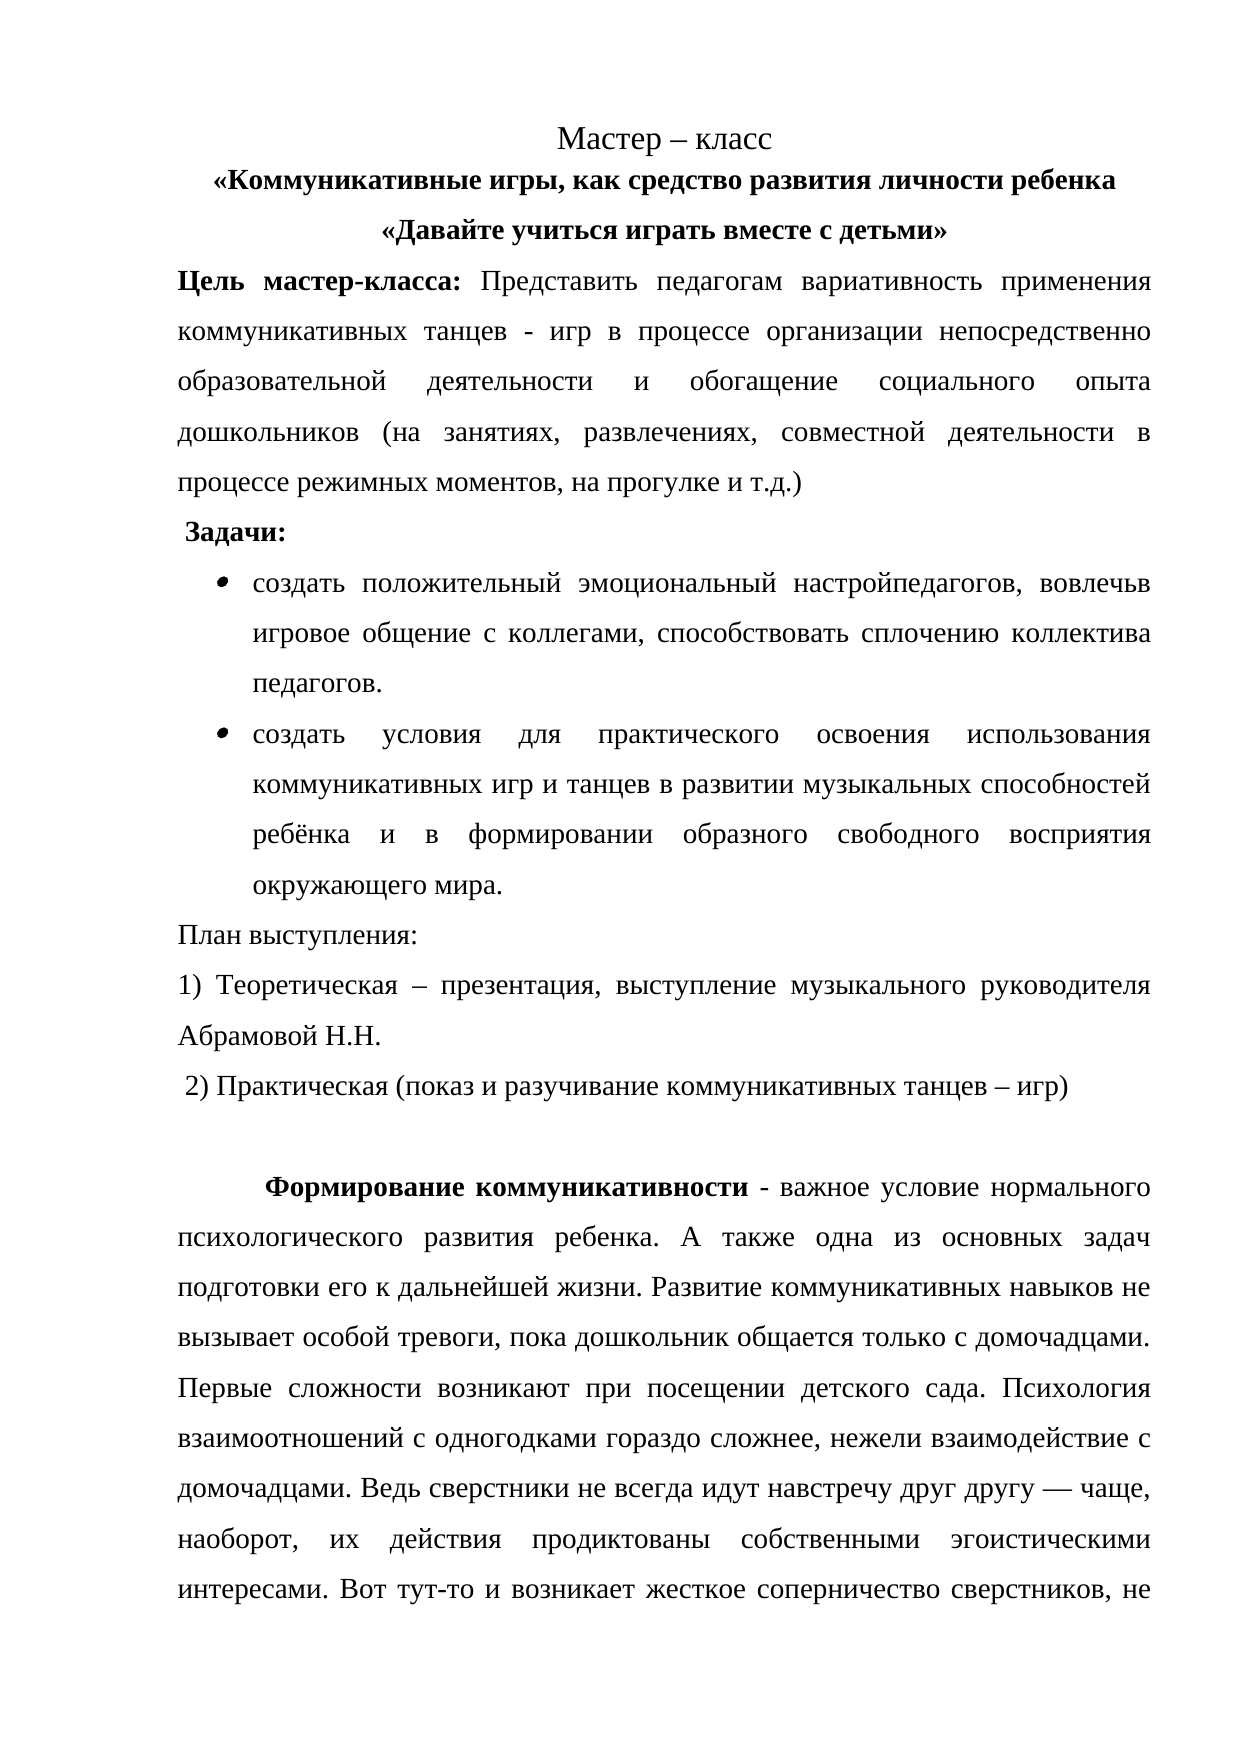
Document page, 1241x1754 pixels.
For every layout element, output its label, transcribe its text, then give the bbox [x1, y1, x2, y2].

text Мастер – класс [177, 118, 1152, 156]
text План выступления: [177, 917, 1152, 951]
text 2) Практическая (показ и разучивание коммуникативных танцев – игр) [177, 1068, 1152, 1102]
text «Коммуникативные игры, как средство развития личности ребенка «Давайте учиться играть вместе с детьми» [177, 162, 1152, 246]
text Задачи: [177, 514, 1152, 548]
text 1) Теоретическая – презентация, выступление музыкального руководителя Абрамовой Н.Н. [177, 967, 1152, 1051]
list создать условия для практического освоения использования коммуникативных игр и танцев в развитии музыкальных способностей ребёнка и в формировании образного свободного восприятия окружающего мира. [215, 716, 1152, 900]
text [177, 1169, 1152, 1605]
list создать положительный эмоциональный настройпедагогов, вовлечьв игровое общение с коллегами, способствовать сплочению коллектива педагогов. [215, 565, 1152, 699]
text Цель мастер-класса: Представить педагогам вариативность применения коммуникативных танцев - игр в процессе организации непосредственно образовательной деятельности и обогащение социального опыта дошкольников (на занятиях, развлечениях, совместной деятельности в процессе режимных моментов, на прогулке и т.д.) [177, 263, 1152, 498]
